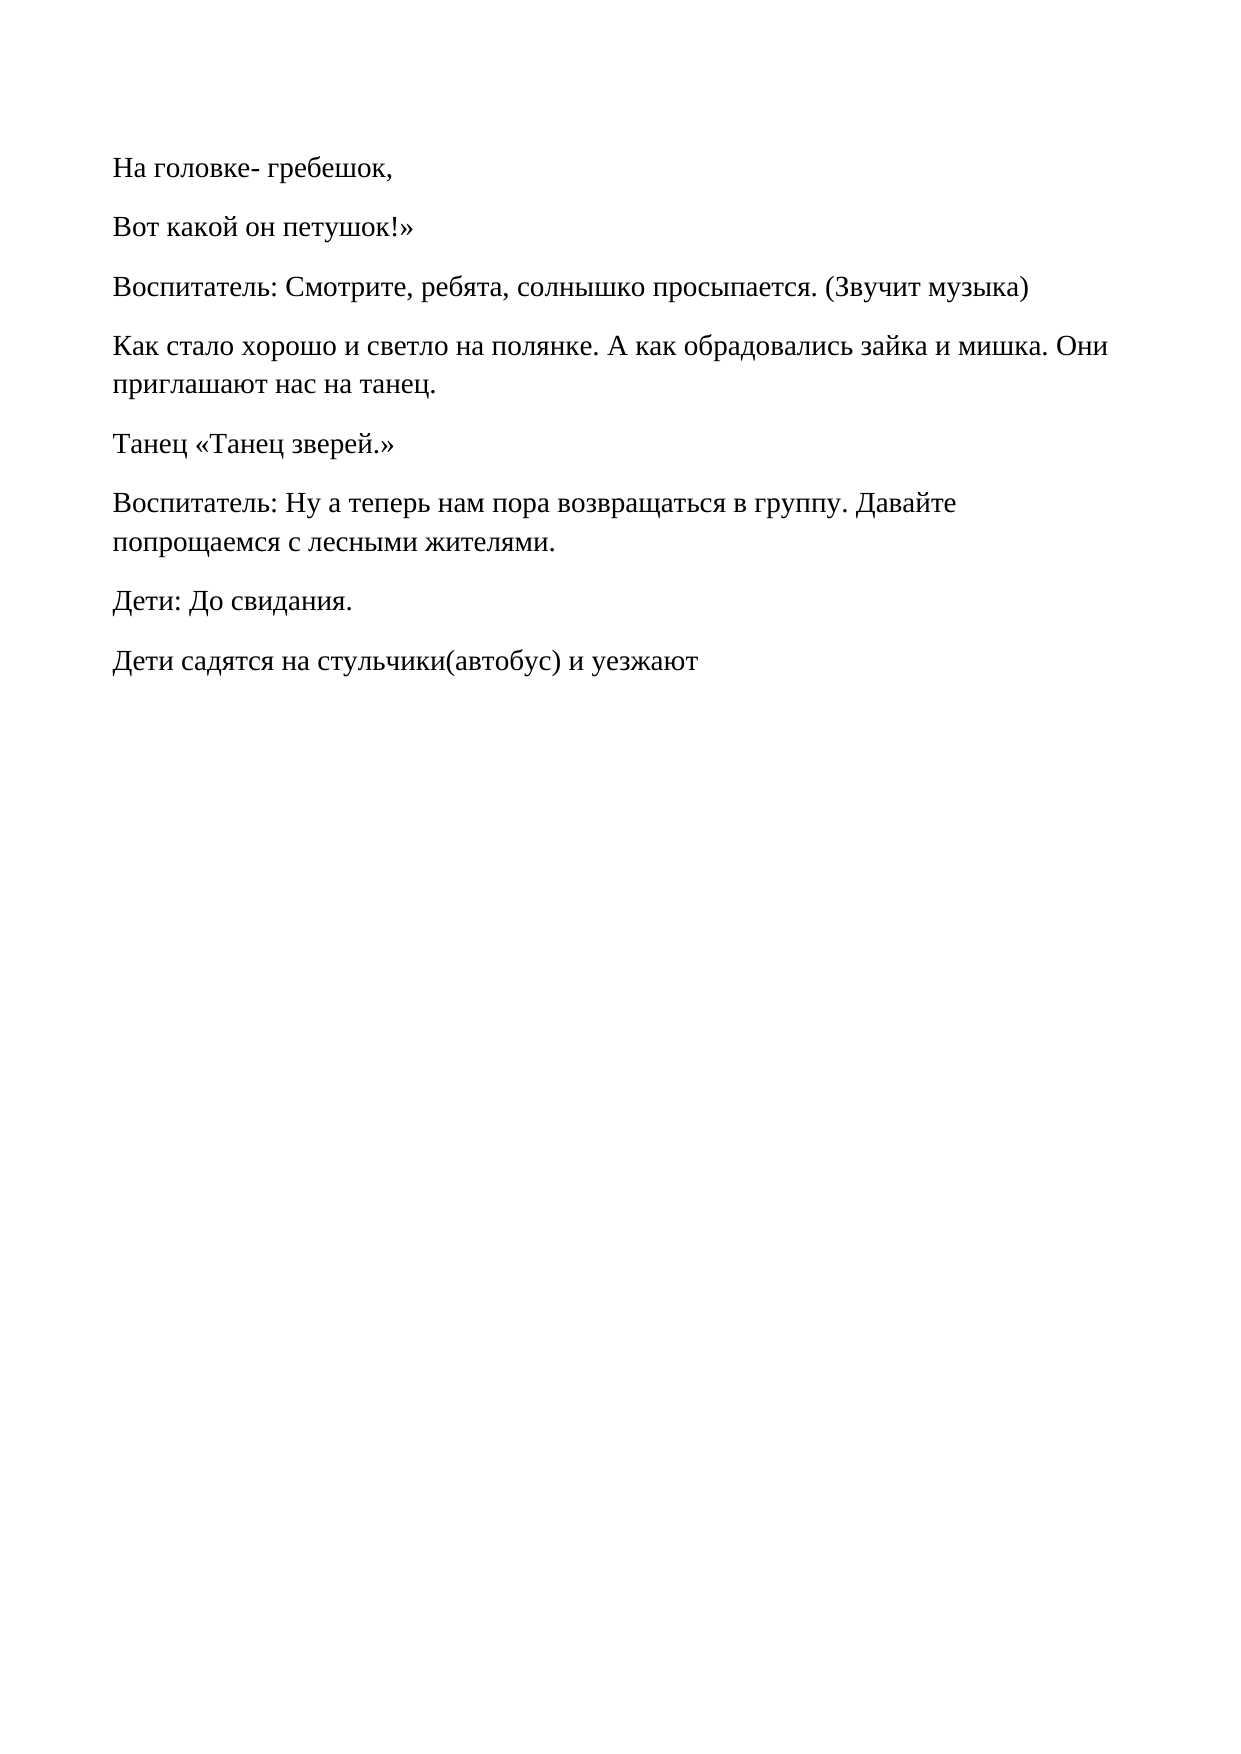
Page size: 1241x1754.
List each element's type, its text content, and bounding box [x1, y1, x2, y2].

text Вот какой он петушок!» [112, 209, 1128, 243]
text Как стало хорошо и светло на полянке. А как обрадовались зайка и мишка. Они приглашают нас на танец. [112, 328, 1128, 400]
text Дети: До свидания. [112, 583, 1128, 617]
text Дети садятся на стульчики(автобус) и уезжают [112, 643, 1128, 676]
text Воспитатель: Ну а теперь нам пора возвращаться в группу. Давайте попрощаемся с лесными жителями. [112, 485, 1128, 557]
text Воспитатель: Смотрите, ребята, солнышко просыпается. (Звучит музыка) [112, 269, 1128, 302]
text Танец «Танец зверей.» [112, 426, 1128, 459]
text На головке- гребешок, [112, 150, 1128, 183]
